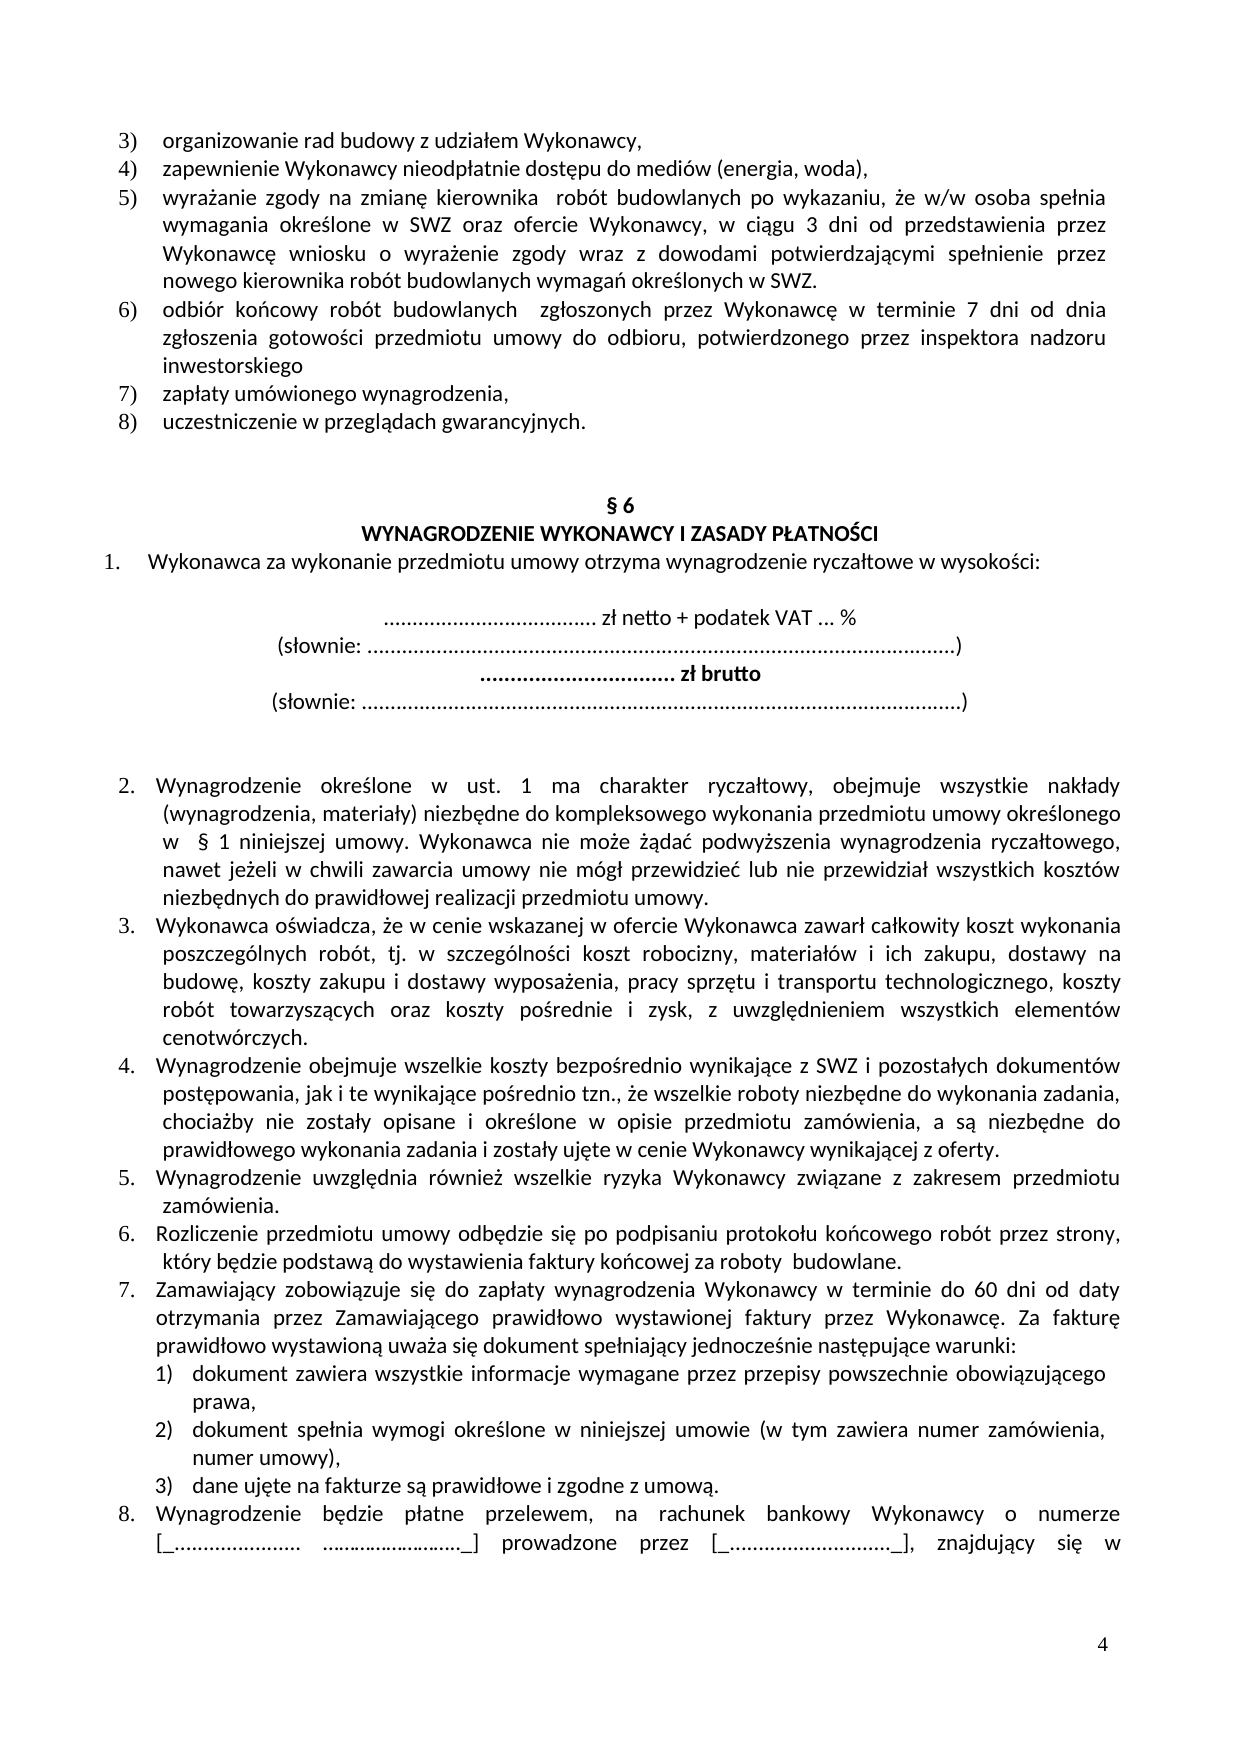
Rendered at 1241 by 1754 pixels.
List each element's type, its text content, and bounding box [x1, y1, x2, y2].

list Wynagrodzenie określone w ust. 1 ma charakter ryczałtowy, obejmuje wszystkie nakłady (wynagrodzenia, materiały) niezbędne do kompleksowego wykonania przedmiotu umowy określonego w § 1 niniejszej umowy. Wykonawca nie może żądać podwyższenia wynagrodzenia ryczałtowego, nawet jeżeli w chwili zawarcia umowy nie mógł przewidzieć lub nie przewidział wszystkich kosztów niezbędnych do prawidłowej realizacji przedmiotu umowy. [118, 771, 1122, 911]
text ..................................... zł netto + podatek VAT ... % [118, 603, 1122, 631]
list Wynagrodzenie obejmuje wszelkie koszty bezpośrednio wynikające z SWZ i pozostałych dokumentów postępowania, jak i te wynikające pośrednio tzn., że wszelkie roboty niezbędne do wykonania zadania, chociażby nie zostały opisane i określone w opisie przedmiotu zamówienia, a są niezbędne do prawidłowego wykonania zadania i zostały ujęte w cenie Wykonawcy wynikającej z oferty. [118, 1051, 1122, 1163]
list dane ujęte na fakturze są prawidłowe i zgodne z umową. [154, 1472, 1107, 1499]
text (słownie: ......................................................................................................) [118, 631, 1122, 659]
text ................................ zł brutto [118, 659, 1122, 687]
list Rozliczenie przedmiotu umowy odbędzie się po podpisaniu protokołu końcowego robót przez strony, który będzie podstawą do wystawienia faktury końcowej za roboty budowlane. [118, 1219, 1122, 1275]
list zapewnienie Wykonawcy nieodpłatnie dostępu do mediów (energia, woda), [118, 154, 1107, 183]
list dokument spełnia wymogi określone w niniejszej umowie (w tym zawiera numer zamówienia, numer umowy), [154, 1416, 1107, 1472]
list Wykonawca za wykonanie przedmiotu umowy otrzyma wynagrodzenie ryczałtowe w wysokości: [103, 547, 1122, 575]
list Wynagrodzenie uwzględnia również wszelkie ryzyka Wykonawcy związane z zakresem przedmiotu zamówienia. [118, 1163, 1122, 1219]
list Wykonawca oświadcza, że w cenie wskazanej w ofercie Wykonawca zawarł całkowity koszt wykonania poszczególnych robót, tj. w szczególności koszt robocizny, materiałów i ich zakupu, dostawy na budowę, koszty zakupu i dostawy wyposażenia, pracy sprzętu i transportu technologicznego, koszty robót towarzyszących oraz koszty pośrednie i zysk, z uwzględnieniem wszystkich elementów cenotwórczych. [118, 911, 1122, 1051]
list zapłaty umówionego wynagrodzenia, [118, 379, 1107, 407]
list uczestniczenie w przeglądach gwarancyjnych. [118, 407, 1107, 435]
list odbiór końcowy robót budowlanych zgłoszonych przez Wykonawcę w terminie 7 dni od dnia zgłoszenia gotowości przedmiotu umowy do odbioru, potwierdzonego przez inspektora nadzoru inwestorskiego [118, 295, 1107, 379]
list wyrażanie zgody na zmianę kierownika robót budowlanych po wykazaniu, że w/w osoba spełnia wymagania określone w SWZ oraz ofercie Wykonawcy, w ciągu 3 dni od przedstawienia przez Wykonawcę wniosku o wyrażenie zgody wraz z dowodami potwierdzającymi spełnienie przez nowego kierownika robót budowlanych wymagań określonych w SWZ. [118, 183, 1107, 295]
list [118, 1499, 1122, 1556]
text (słownie: ........................................................................................................) [118, 687, 1122, 715]
list dokument zawiera wszystkie informacje wymagane przez przepisy powszechnie obowiązującego prawa, [154, 1359, 1107, 1416]
text WYNAGRODZENIE WYKONAWCY I ZASADY PŁATNOŚCI [118, 519, 1122, 547]
text § 6 [118, 491, 1122, 519]
list Zamawiający zobowiązuje się do zapłaty wynagrodzenia Wykonawcy w terminie do 60 dni od daty otrzymania przez Zamawiającego prawidłowo wystawionej faktury przez Wykonawcę. Za fakturę prawidłowo wystawioną uważa się dokument spełniający jednocześnie następujące warunki: [118, 1275, 1122, 1359]
list organizowanie rad budowy z udziałem Wykonawcy, [118, 127, 1107, 154]
